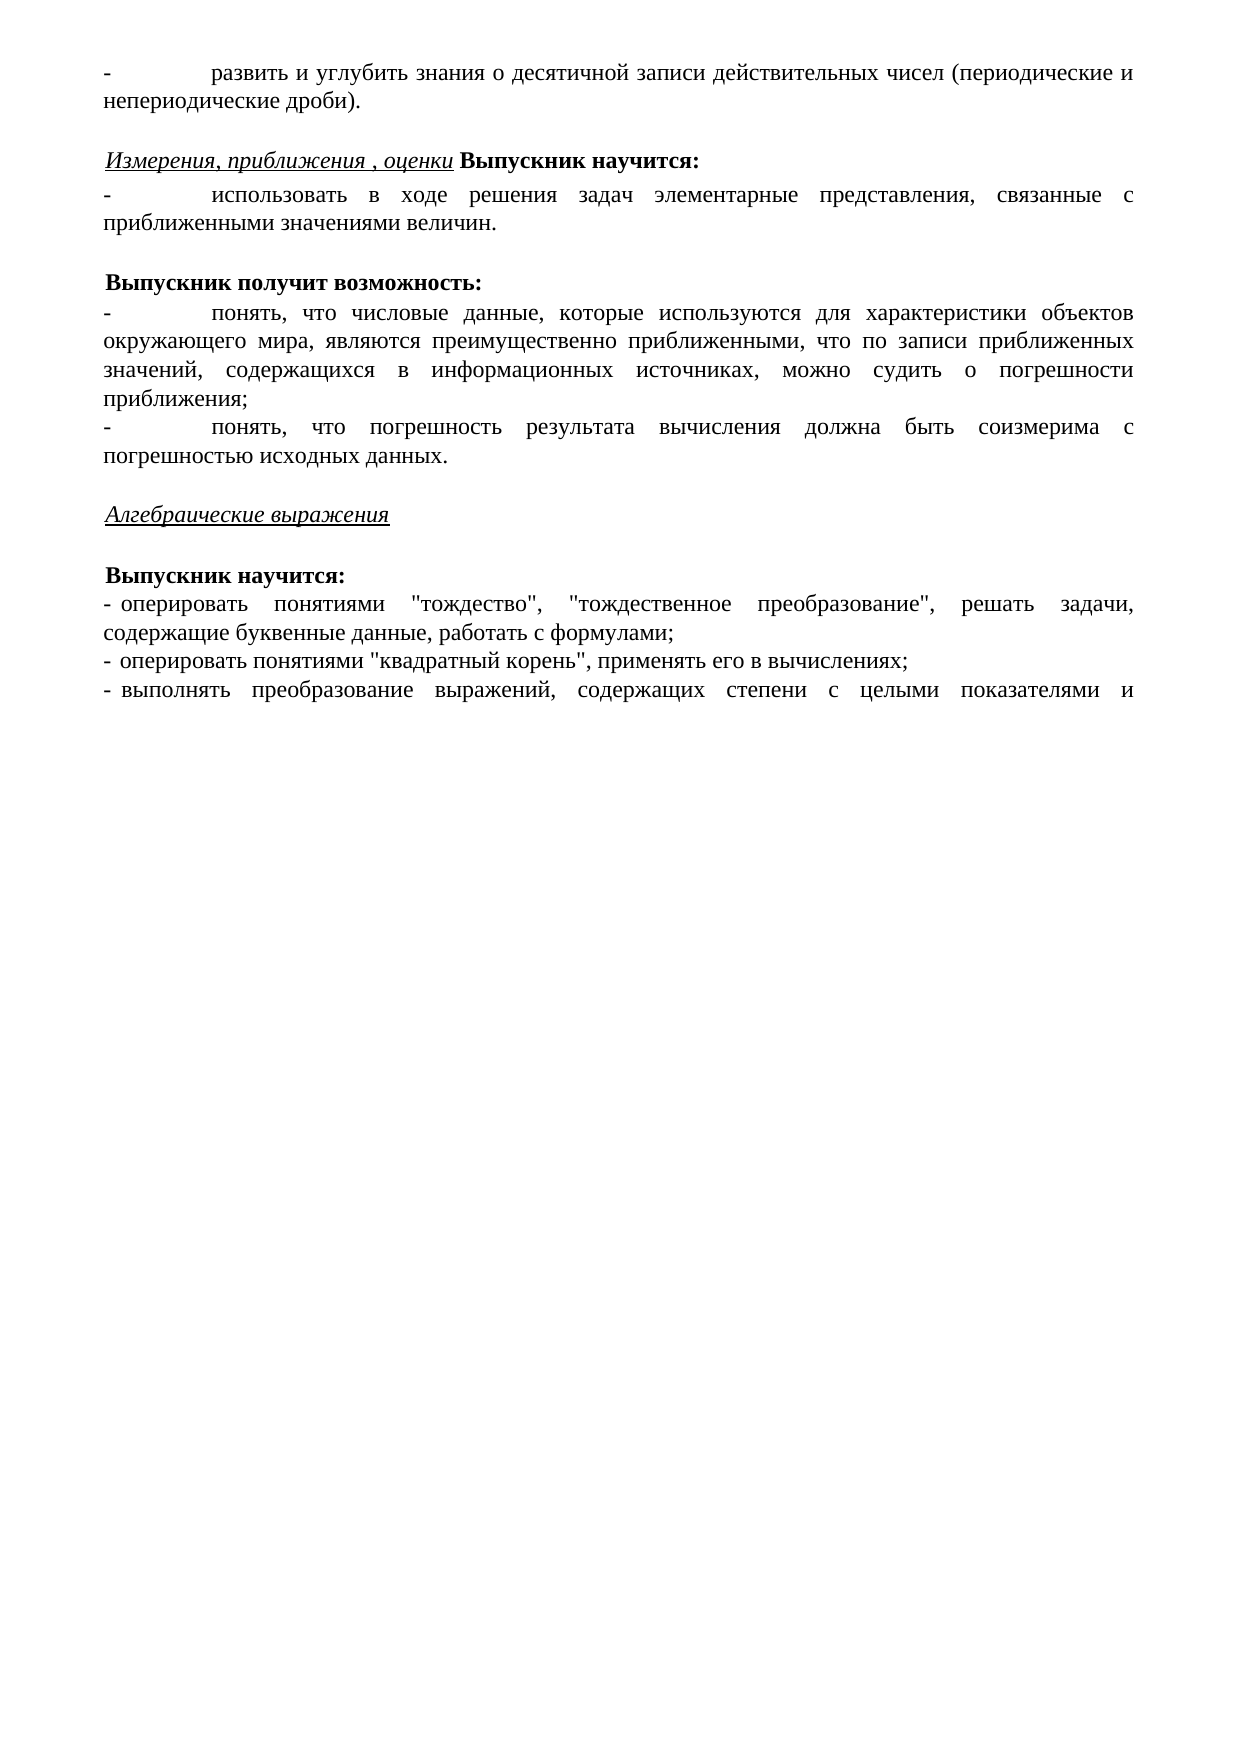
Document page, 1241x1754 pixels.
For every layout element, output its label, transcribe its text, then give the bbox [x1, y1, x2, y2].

text Измерения, приближения , оценки Выпускник научится: [105, 125, 877, 179]
text Алгебраические выражения [105, 504, 1137, 528]
text Выпускник научится: [105, 560, 1137, 589]
list оперировать понятиями "тождество", "тождественное преобразование", решать задачи, содержащие буквенные данные, работать с формулами; [103, 589, 1135, 646]
list выполнять преобразование выражений, содержащих степени с целыми показателями и квадратные корни; [103, 674, 1135, 703]
list развить и углубить знания о десятичной записи действительных чисел (периодические и непериодические дроби). [103, 57, 1135, 114]
list использовать в ходе решения задач элементарные представления, связанные с приближенными значениями величин. [103, 179, 1135, 236]
text Выпускник получит возможность: [105, 271, 1137, 295]
list понять, что числовые данные, которые используются для характеристики объектов окружающего мира, являются преимущественно приближенными, что по записи приближенных значений, содержащихся в информационных источниках, можно судить о погрешности приближения; [103, 298, 1135, 412]
list понять, что погрешность результата вычисления должна быть соизмерима с погрешностью исходных данных. [103, 412, 1135, 469]
list оперировать понятиями "квадратный корень", применять его в вычислениях; [103, 646, 1137, 674]
